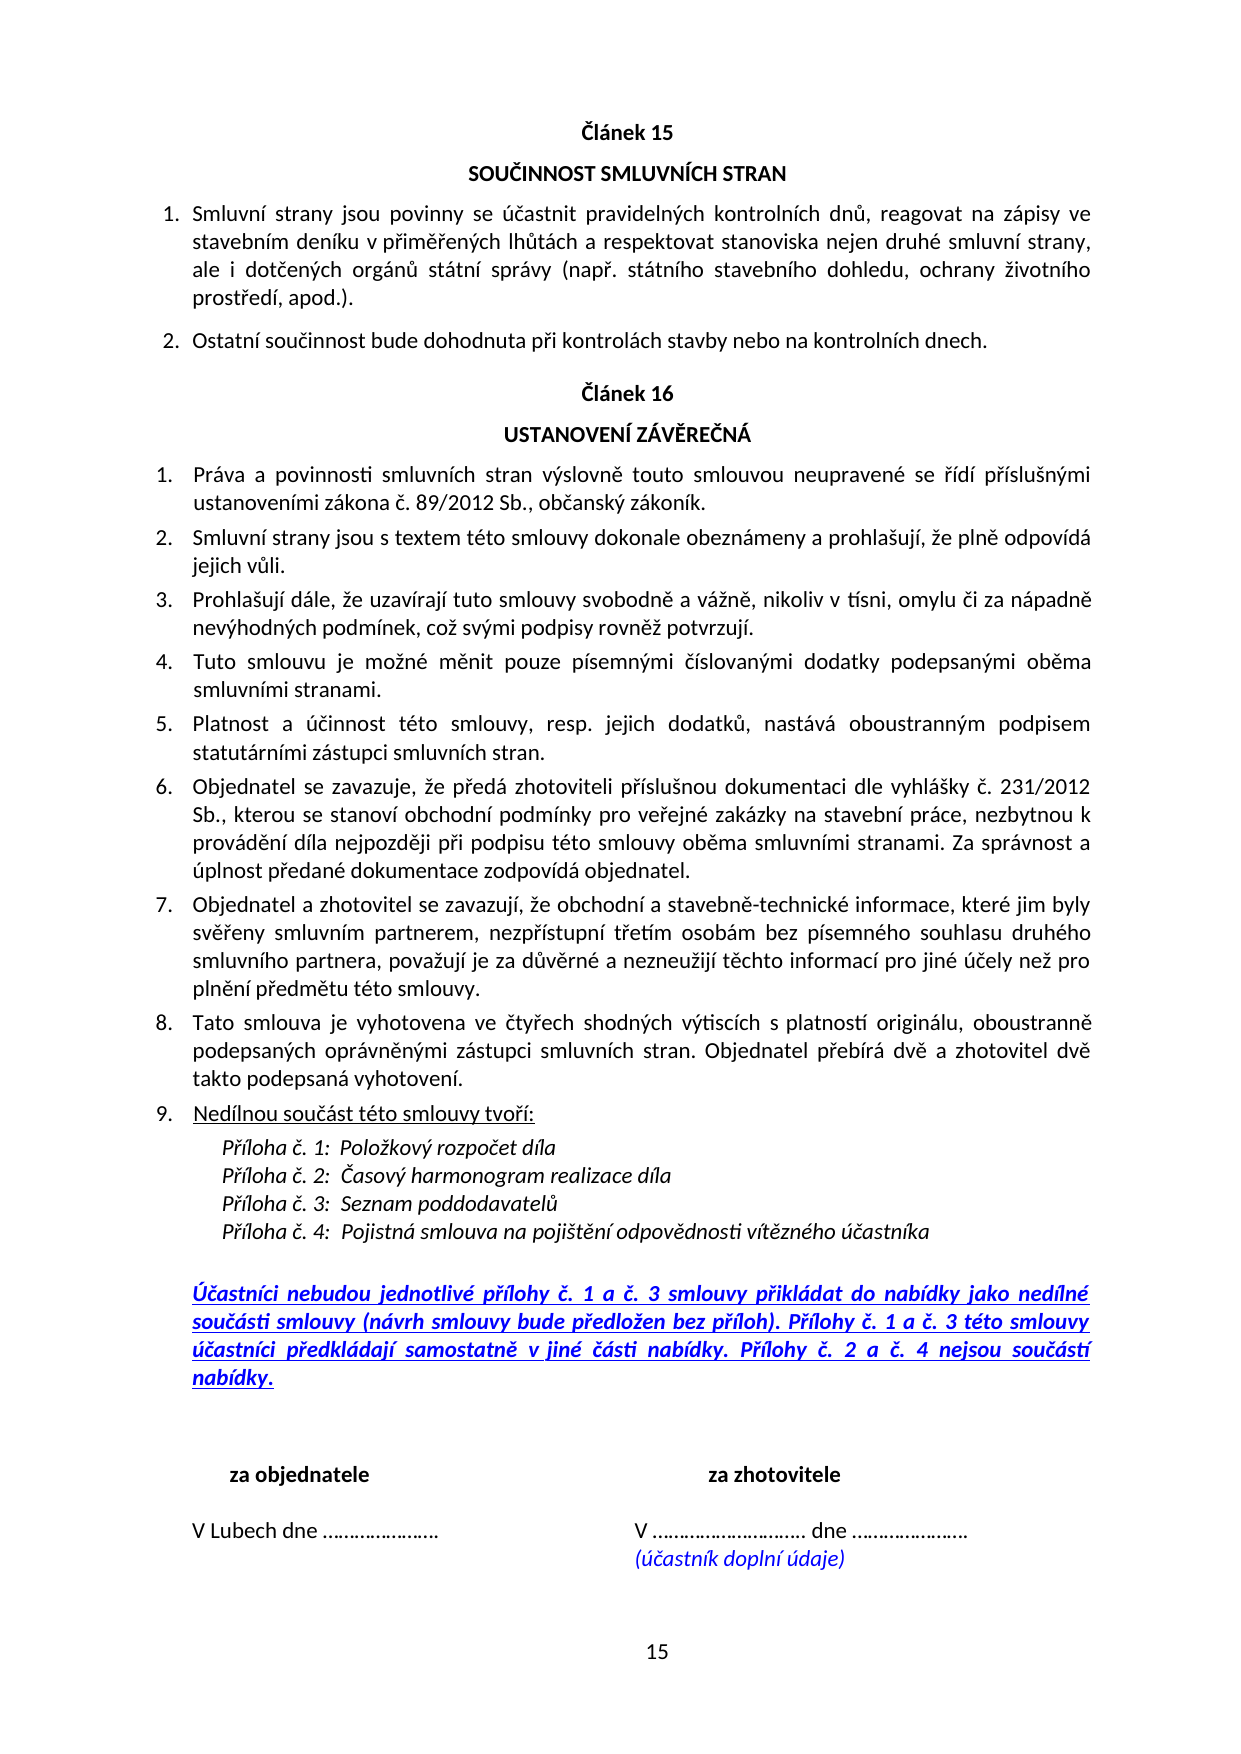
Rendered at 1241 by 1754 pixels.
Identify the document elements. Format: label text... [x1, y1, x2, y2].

subtitle Článek 16 [162, 379, 1093, 407]
text Příloha č. 1: Položkový rozpočet díla [207, 1133, 1093, 1161]
list Práva a povinnosti smluvních stran výslovně touto smlouvou neupravené se řídí příslušnými ustanoveními zákona č. 89/2012 Sb., občanský zákoník. [156, 460, 1093, 516]
list Ostatní součinnost bude dohodnuta při kontrolách stavby nebo na kontrolních dnech. [162, 326, 1093, 354]
list Tato smlouva je vyhotovena ve čtyřech shodných výtiscích s platností originálu, oboustranně podepsaných oprávněnými zástupci smluvních stran. Objednatel přebírá dvě a zhotovitel dvě takto podepsaná vyhotovení. [155, 1008, 1093, 1093]
text (účastník doplní údaje) [162, 1544, 1093, 1572]
list Platnost a účinnost této smlouvy, resp. jejich dodatků, nastává oboustranným podpisem statutárními zástupci smluvních stran. [155, 709, 1093, 766]
list Objednatel a zhotovitel se zavazují, že obchodní a stavebně-technické informace, které jim byly svěřeny smluvním partnerem, nezpřístupní třetím osobám bez písemného souhlasu druhého smluvního partnera, považují je za důvěrné a nezneužijí těchto informací pro jiné účely než pro plnění předmětu této smlouvy. [155, 890, 1093, 1002]
text Příloha č. 2: Časový harmonogram realizace díla [207, 1161, 1093, 1189]
list Tuto smlouvu je možné měnit pouze písemnými číslovanými dodatky podepsanými oběma smluvními stranami. [156, 647, 1093, 703]
text za objednatele za zhotovitele [162, 1460, 1093, 1488]
text Účastníci nebudou jednotlivé přílohy č. 1 a č. 3 smlouvy přikládat do nabídky jako nedílné součásti smlouvy (návrh smlouvy bude předložen bez příloh). Přílohy č. 1 a č. 3 této smlouvy účastníci předkládají samostatně v jiné části nabídky. Přílohy č. 2 a č. 4 nejsou součástí nabídky. [192, 1279, 1093, 1392]
text Součinnost smluvních stran [162, 159, 1093, 187]
subtitle Článek 15 [162, 118, 1093, 146]
list Nedílnou součást této smlouvy tvoří: [156, 1099, 1093, 1127]
text Příloha č. 4: Pojistná smlouva na pojištění odpovědnosti vítězného účastníka [207, 1217, 1093, 1245]
list Smluvní strany jsou povinny se účastnit pravidelných kontrolních dnů, reagovat na zápisy ve stavebním deníku v přiměřených lhůtách a respektovat stanoviska nejen druhé smluvní strany, ale i dotčených orgánů státní správy (např. státního stavebního dohledu, ochrany životního prostředí, apod.). [162, 199, 1093, 311]
text Příloha č. 3: Seznam poddodavatelů [207, 1189, 1093, 1217]
list Objednatel se zavazuje, že předá zhotoviteli příslušnou dokumentaci dle vyhlášky č. 231/2012 Sb., kterou se stanoví obchodní podmínky pro veřejné zakázky na stavební práce, nezbytnou k provádění díla nejpozději při podpisu této smlouvy oběma smluvními stranami. Za správnost a úplnost předané dokumentace zodpovídá objednatel. [155, 772, 1093, 884]
text Ustanovení závěrečná [162, 420, 1093, 448]
text V Lubech dne …………………. V ……………………….. dne …………………. [192, 1516, 1093, 1544]
list Prohlašují dále, že uzavírají tuto smlouvy svobodně a vážně, nikoliv v tísni, omylu či za nápadně nevýhodných podmínek, což svými podpisy rovněž potvrzují. [155, 585, 1093, 641]
list Smluvní strany jsou s textem této smlouvy dokonale obeznámeny a prohlašují, že plně odpovídá jejich vůli. [155, 523, 1093, 579]
